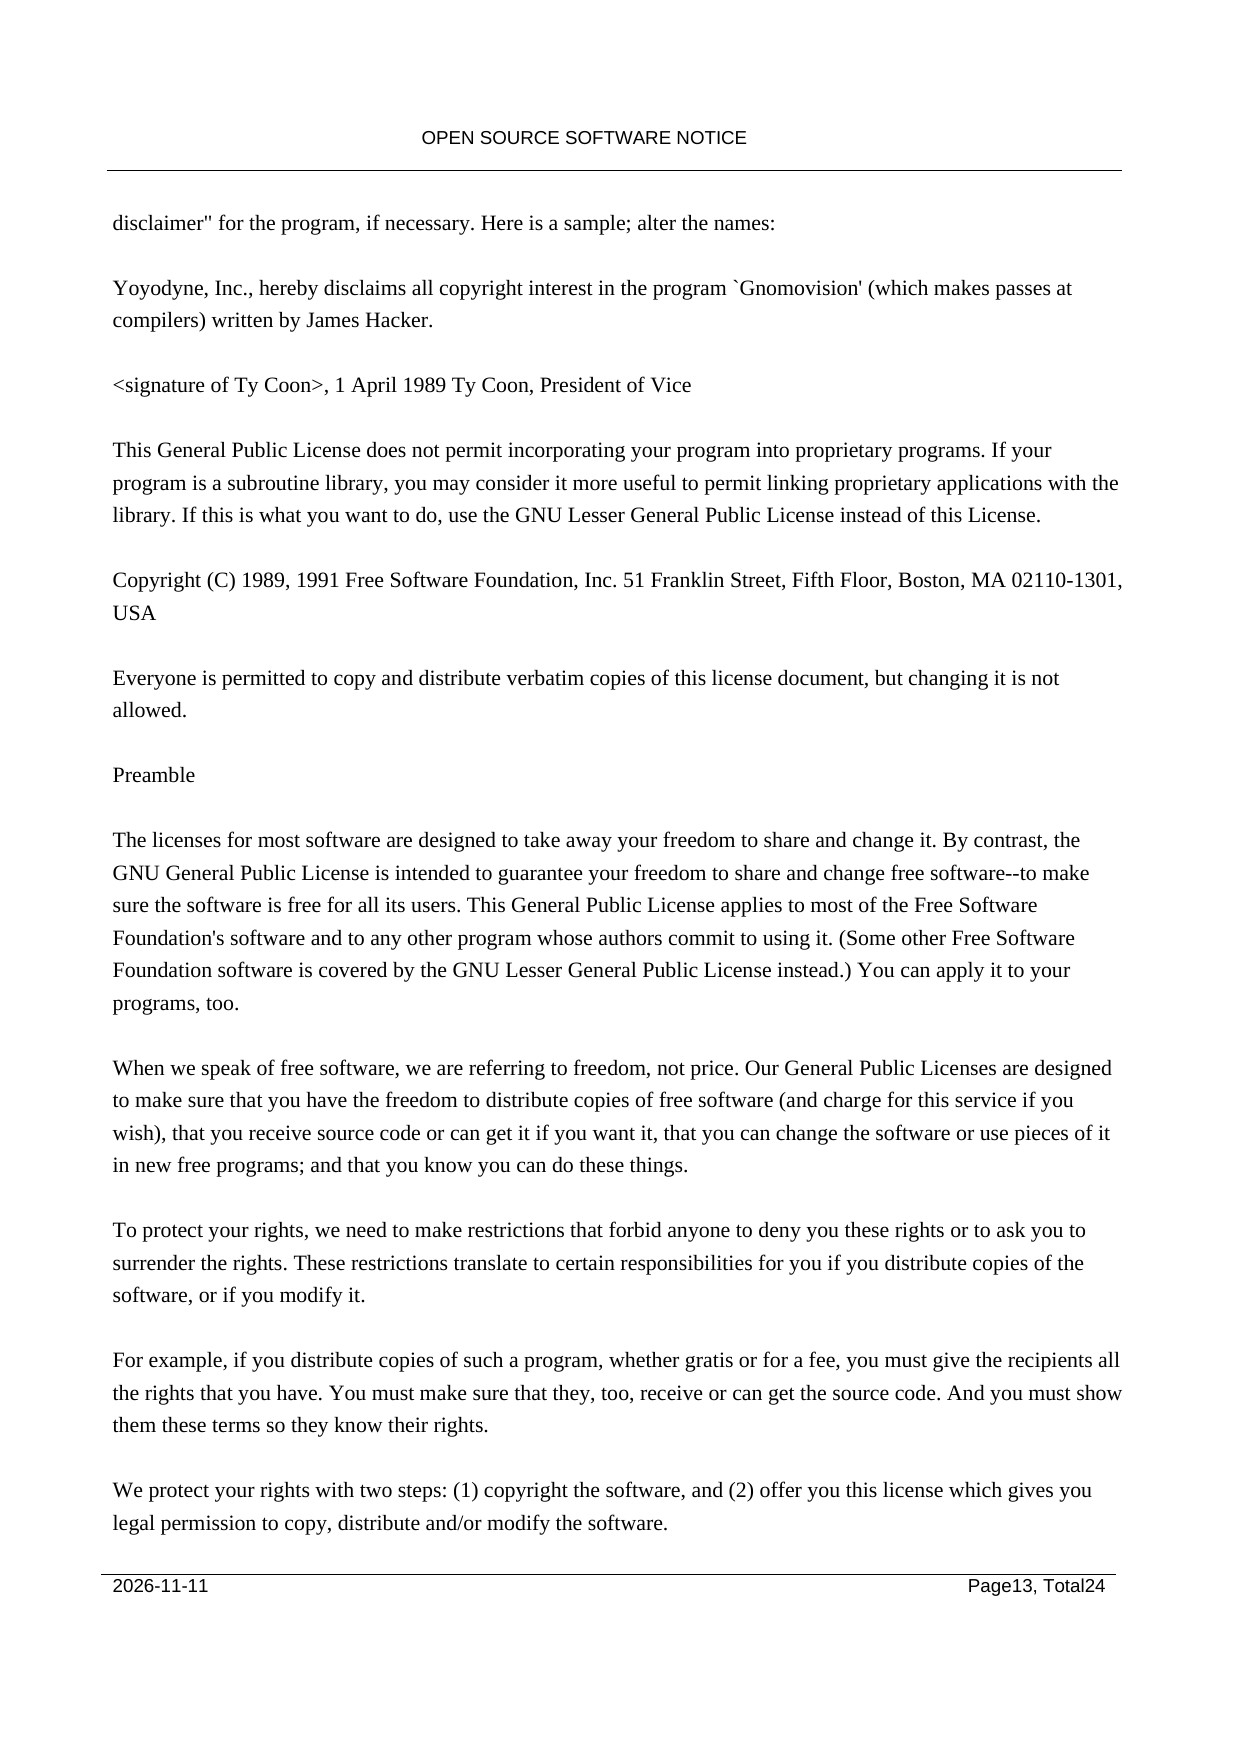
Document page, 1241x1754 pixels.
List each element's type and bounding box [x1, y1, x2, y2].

text [112, 206, 1128, 1539]
